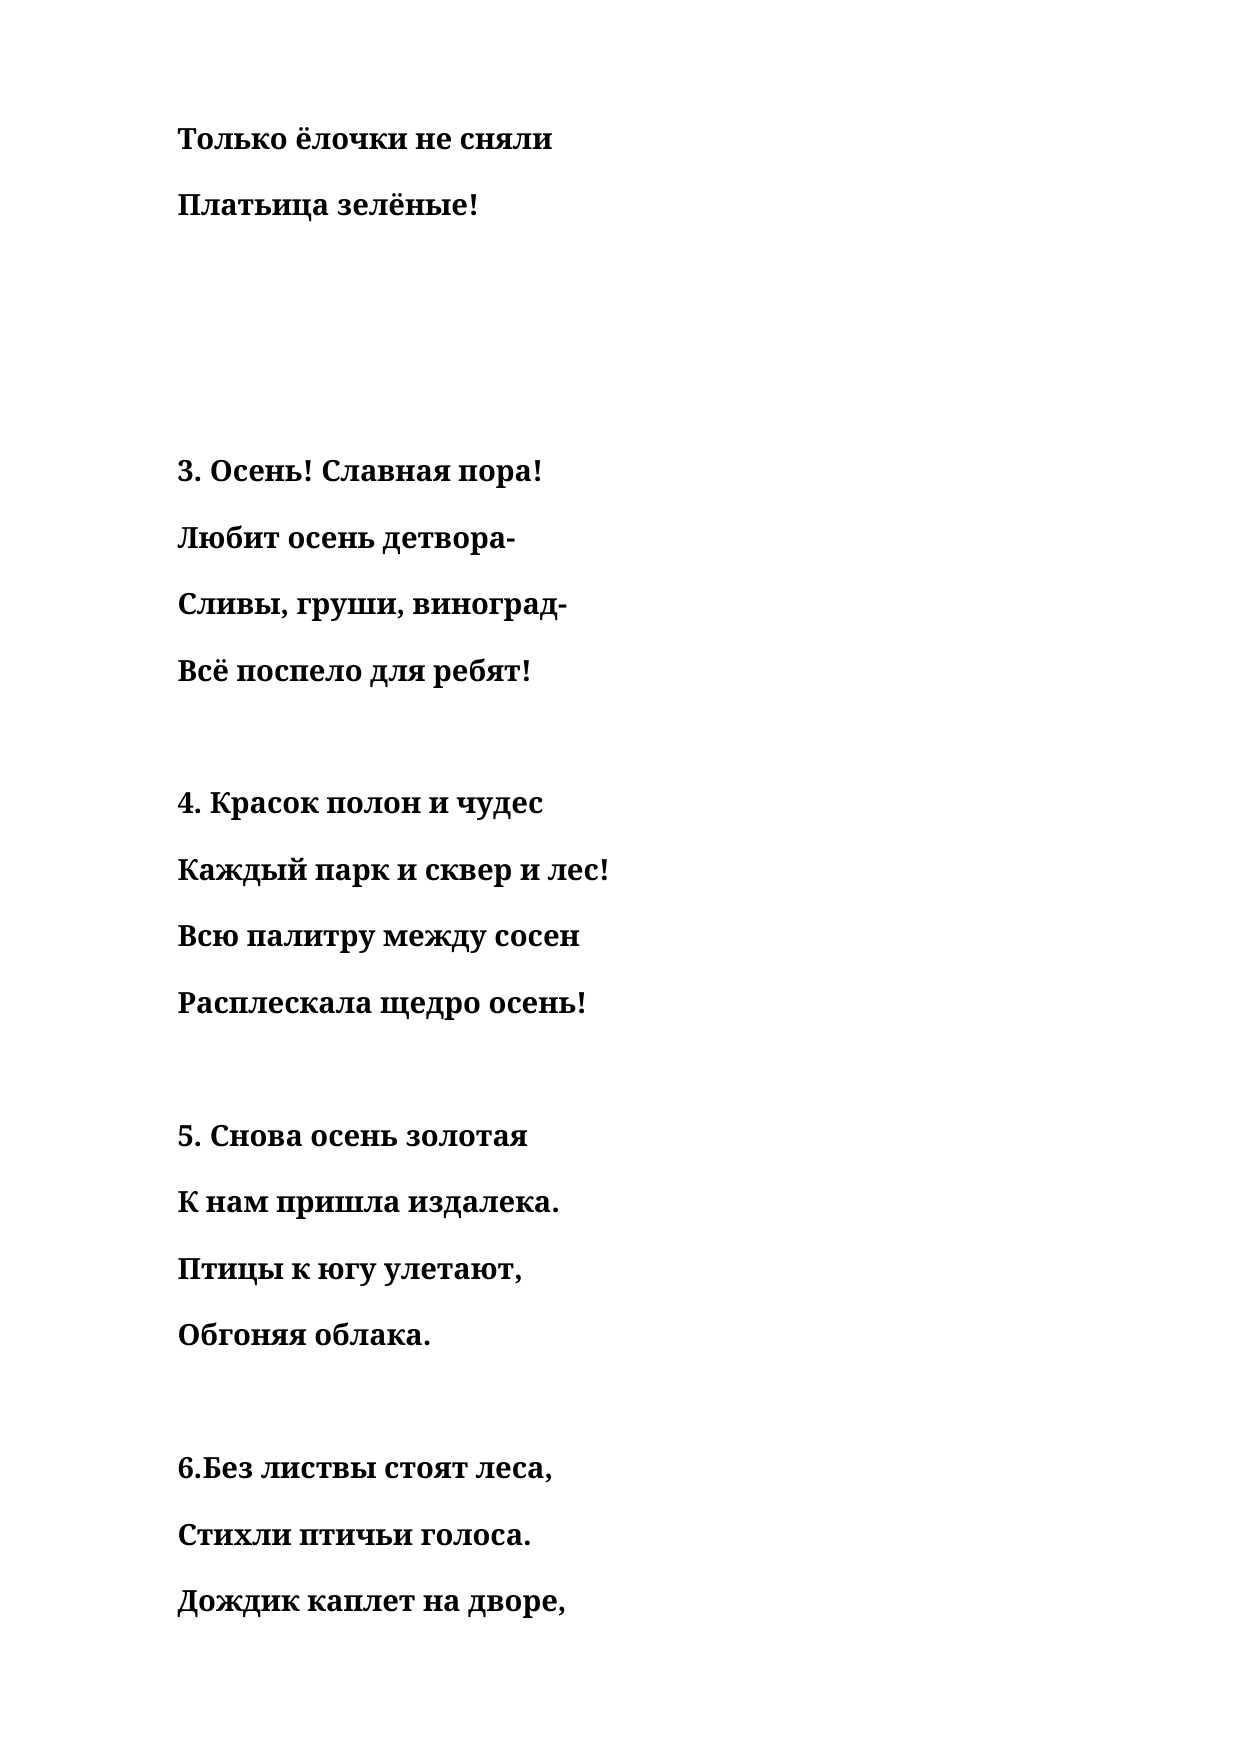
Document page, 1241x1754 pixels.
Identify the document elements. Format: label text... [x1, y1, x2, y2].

text 3. Осень! Славная пора! [177, 450, 1152, 490]
text Любит осень детвора- [177, 517, 1152, 557]
text Дождик каплет на дворе, [177, 1580, 1152, 1620]
text Расплескала щедро осень! [177, 982, 1152, 1022]
text К нам пришла издалека. [177, 1181, 1152, 1221]
text Птицы к югу улетают, [177, 1248, 1152, 1288]
text Всю палитру между сосен [177, 916, 1152, 955]
text 6.Без листвы стоят леса, [177, 1447, 1152, 1487]
text 5. Снова осень золотая [177, 1115, 1152, 1155]
text Всё поспело для ребят! [177, 650, 1152, 689]
text Обгоняя облака. [177, 1314, 1152, 1354]
text Только ёлочки не сняли [177, 118, 1152, 158]
text Сливы, груши, виноград- [177, 583, 1152, 623]
text Стихли птичьи голоса. [177, 1514, 1152, 1553]
text Каждый парк и сквер и лес! [177, 849, 1152, 889]
text 4. Красок полон и чудес [177, 783, 1152, 822]
text Платьица зелёные! [177, 184, 1152, 224]
